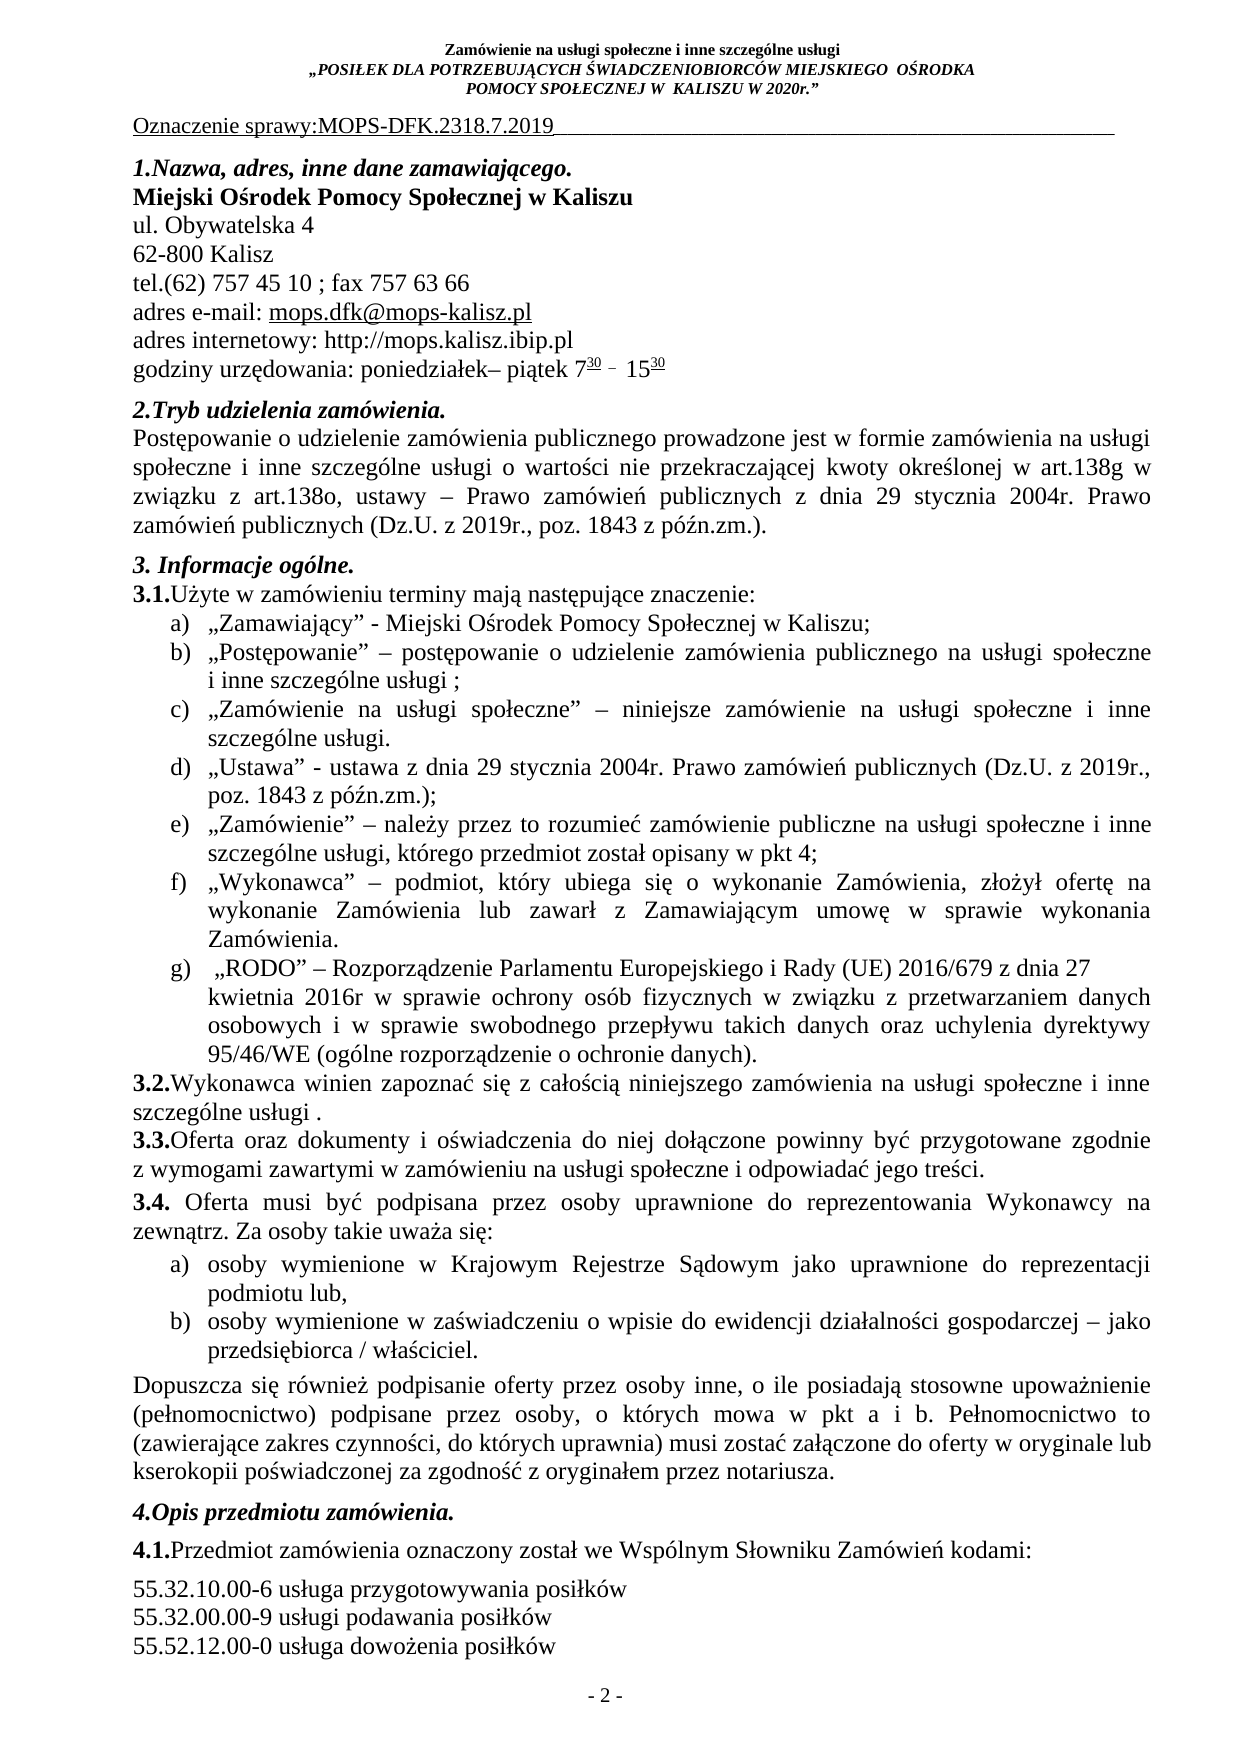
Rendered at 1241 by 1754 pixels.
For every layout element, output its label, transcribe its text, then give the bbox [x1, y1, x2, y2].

list „Ustawa” - ustawa z dnia 29 stycznia 2004r. Prawo zamówień publicznych (Dz.U. z 2019r., poz. 1843 z późn.zm.); [170, 752, 1152, 809]
text 3.2.Wykonawca winien zapoznać się z całością niniejszego zamówienia na usługi społeczne i inne szczególne usługi . [133, 1068, 1152, 1126]
list „Wykonawca” – podmiot, który ubiega się o wykonanie Zamówienia, złożył ofertę na wykonanie Zamówienia lub zawarł z Zamawiającym umowę w sprawie wykonania Zamówienia. [170, 867, 1152, 953]
text 1.Nazwa, adres, inne dane zamawiającego. [133, 153, 1152, 182]
text 4.1.Przedmiot zamówienia oznaczony został we Wspólnym Słowniku Zamówień kodami: [133, 1535, 1152, 1564]
subtitle „RODO” – Rozporządzenie Parlamentu Europejskiego i Rady (UE) 2016/679 z dnia 27 [170, 953, 1152, 982]
text 3. Informacje ogólne. [133, 551, 1152, 579]
list „Zamówienie na usługi społeczne” – niniejsze zamówienie na usługi społeczne i inne szczególne usługi. [170, 694, 1152, 752]
title osoby wymienione w Krajowym Rejestrze Sądowym jako uprawnione do reprezentacji podmiotu lub, [170, 1249, 1152, 1306]
text adres internetowy: http://mops.kalisz.ibip.pl [133, 325, 1152, 354]
text Postępowanie o udzielenie zamówienia publicznego prowadzone jest w formie zamówienia na usługi społeczne i inne szczególne usługi o wartości nie przekraczającej kwoty określonej w art.138g w związku z art.138o, ustawy – Prawo zamówień publicznych z dnia 29 stycznia 2004r. Prawo zamówień publicznych (Dz.U. z 2019r., poz. 1843 z późn.zm.). [133, 423, 1152, 538]
text 55.32.10.00-6 usługa przygotowywania posiłków [133, 1574, 1152, 1602]
text 2.Tryb udzielenia zamówienia. [133, 395, 1152, 423]
text tel.(62) 757 45 10 ; fax 757 63 66 [133, 268, 1152, 297]
text 62-800 Kalisz [133, 239, 1152, 268]
text 55.52.12.00-0 usługa dowożenia posiłków [133, 1631, 1152, 1660]
subtitle Miejski Ośrodek Pomocy Społecznej w Kaliszu [133, 182, 1152, 210]
title osoby wymienione w zaświadczeniu o wpisie do ewidencji działalności gospodarczej – jako przedsiębiorca / właściciel. [170, 1306, 1152, 1364]
list „Zamówienie” – należy przez to rozumieć zamówienie publiczne na usługi społeczne i inne szczególne usługi, którego przedmiot został opisany w pkt 4; [170, 809, 1152, 867]
text godziny urzędowania: poniedziałek– piątek 730 _ 1530 [133, 354, 1152, 383]
text 4.Opis przedmiotu zamówienia. [133, 1497, 1152, 1526]
list „Zamawiający” - Miejski Ośrodek Pomocy Społecznej w Kaliszu; [170, 608, 1152, 637]
text 55.32.00.00-9 usługi podawania posiłków [133, 1602, 1152, 1631]
title Dopuszcza się również podpisanie oferty przez osoby inne, o ile posiadają stosowne upoważnienie (pełnomocnictwo) podpisane przez osoby, o których mowa w pkt a i b. Pełnomocnictwo to (zawierające zakres czynności, do których uprawnia) musi zostać załączone do oferty w oryginale lub kserokopii poświadczonej za zgodność z oryginałem przez notariusza. [133, 1370, 1152, 1485]
text ul. Obywatelska 4 [133, 210, 1152, 239]
text adres e-mail: mops.dfk@mops-kalisz.pl [133, 297, 1152, 325]
text 3.4. Oferta musi być podpisana przez osoby uprawnione do reprezentowania Wykonawcy na zewnątrz. Za osoby takie uważa się: [133, 1187, 1152, 1245]
list „Postępowanie” – postępowanie o udzielenie zamówienia publicznego na usługi społeczne i inne szczególne usługi ; [170, 637, 1152, 694]
text 3.3.Oferta oraz dokumenty i oświadczenia do niej dołączone powinny być przygotowane zgodnie z wymogami zawartymi w zamówieniu na usługi społeczne i odpowiadać jego treści. [133, 1126, 1152, 1183]
subtitle kwietnia 2016r w sprawie ochrony osób fizycznych w związku z przetwarzaniem danych osobowych i w sprawie swobodnego przepływu takich danych oraz uchylenia dyrektywy 95/46/WE (ogólne rozporządzenie o ochronie danych). [208, 982, 1152, 1068]
text 3.1.Użyte w zamówieniu terminy mają następujące znaczenie: [133, 579, 1152, 608]
